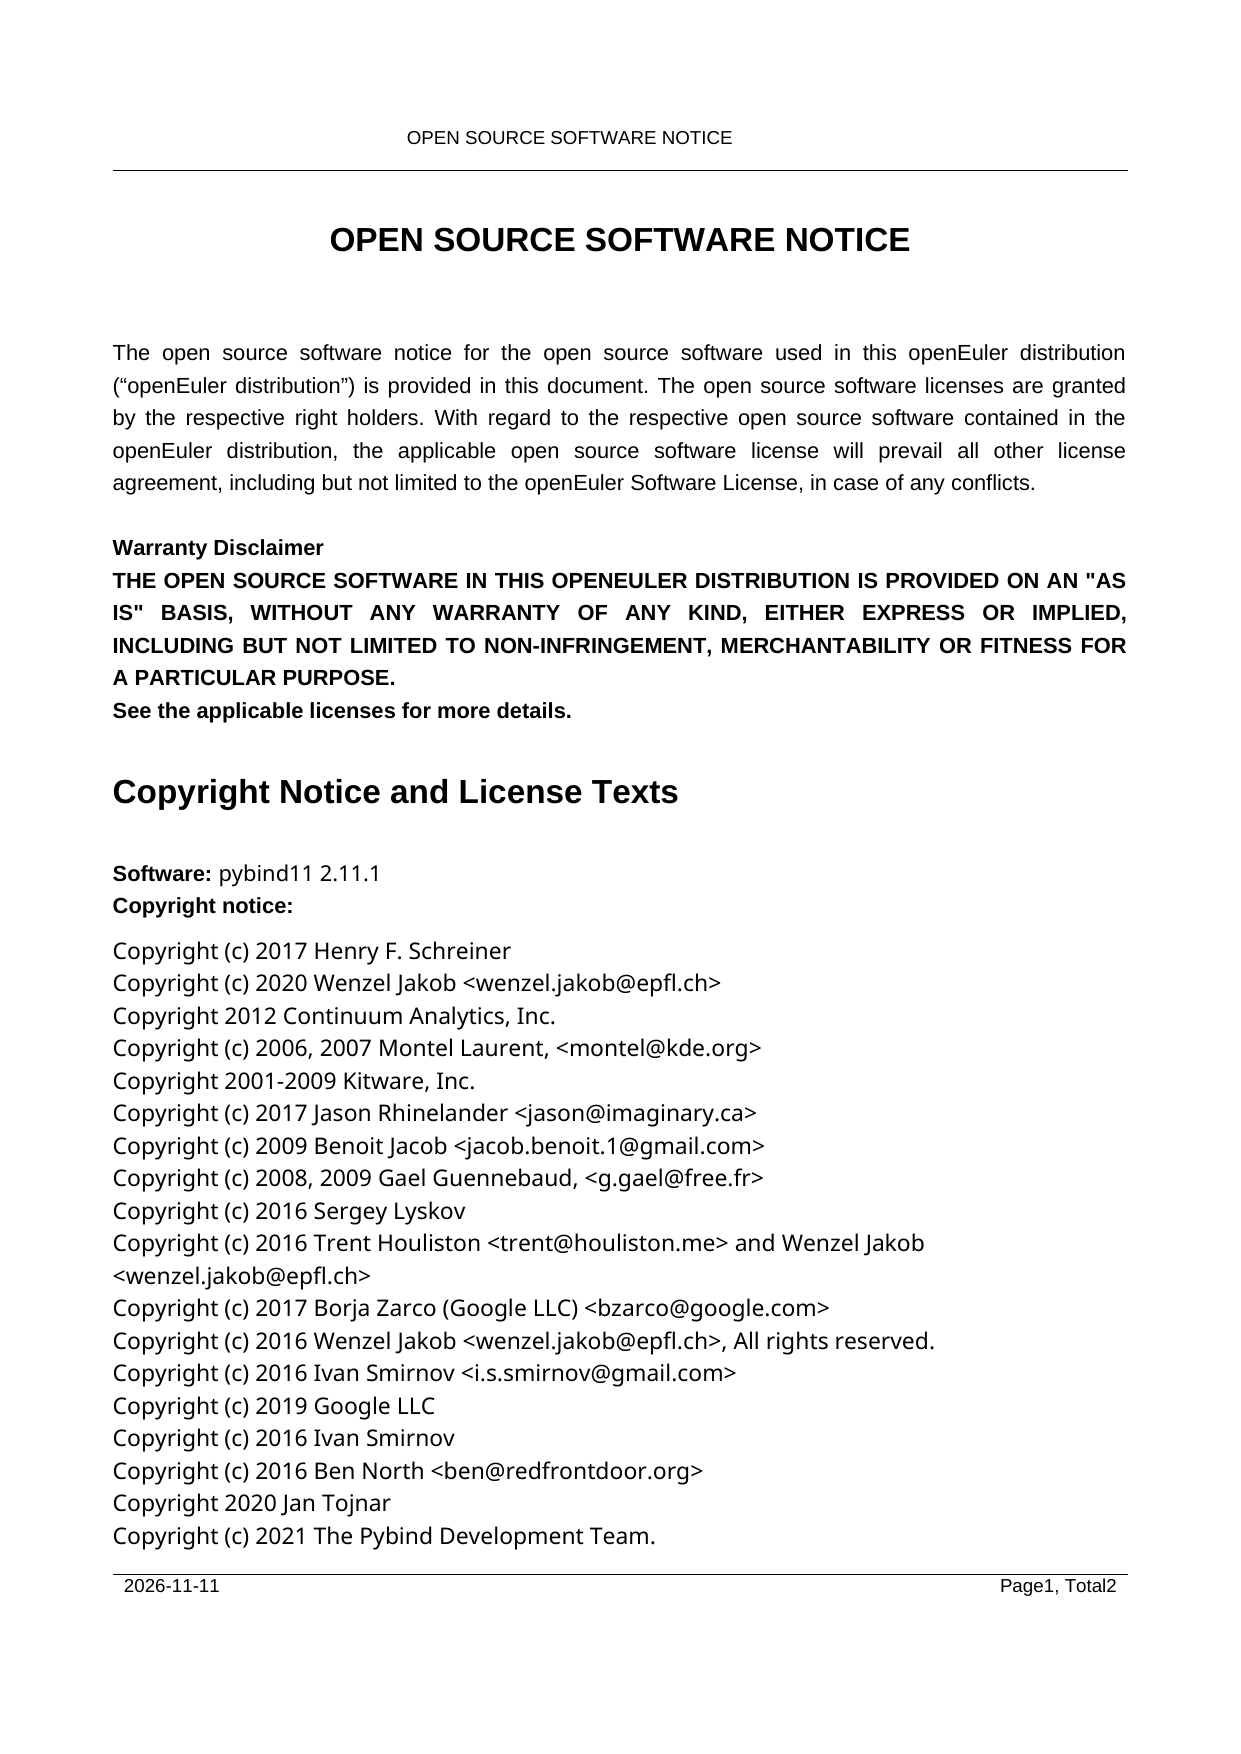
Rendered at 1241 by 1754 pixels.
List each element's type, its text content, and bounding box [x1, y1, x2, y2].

text OPEN SOURCE SOFTWARE NOTICE [112, 206, 1128, 271]
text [112, 934, 1128, 1551]
title Software: pybind11 2.11.1 [112, 856, 1128, 889]
text Copyright notice: [112, 889, 1128, 921]
text Warranty Disclaimer [112, 531, 1128, 564]
text THE OPEN SOURCE SOFTWARE IN THIS OPENEULER DISTRIBUTION IS PROVIDED ON AN "AS IS" BASIS, WITHOUT ANY WARRANTY OF ANY KIND, EITHER EXPRESS OR IMPLIED, INCLUDING BUT NOT LIMITED TO NON-INFRINGEMENT, MERCHANTABILITY OR FITNESS FOR A PARTICULAR PURPOSE. See the applicable licenses for more details. [112, 564, 1128, 726]
text Copyright Notice and License Texts [112, 759, 1128, 824]
text The open source software notice for the open source software used in this openEuler distribution (“openEuler distribution”) is provided in this document. The open source software licenses are granted by the respective right holders. With regard to the respective open source software contained in the openEuler distribution, the applicable open source software license will prevail all other license agreement, including but not limited to the openEuler Software License, in case of any conflicts. [112, 336, 1128, 499]
